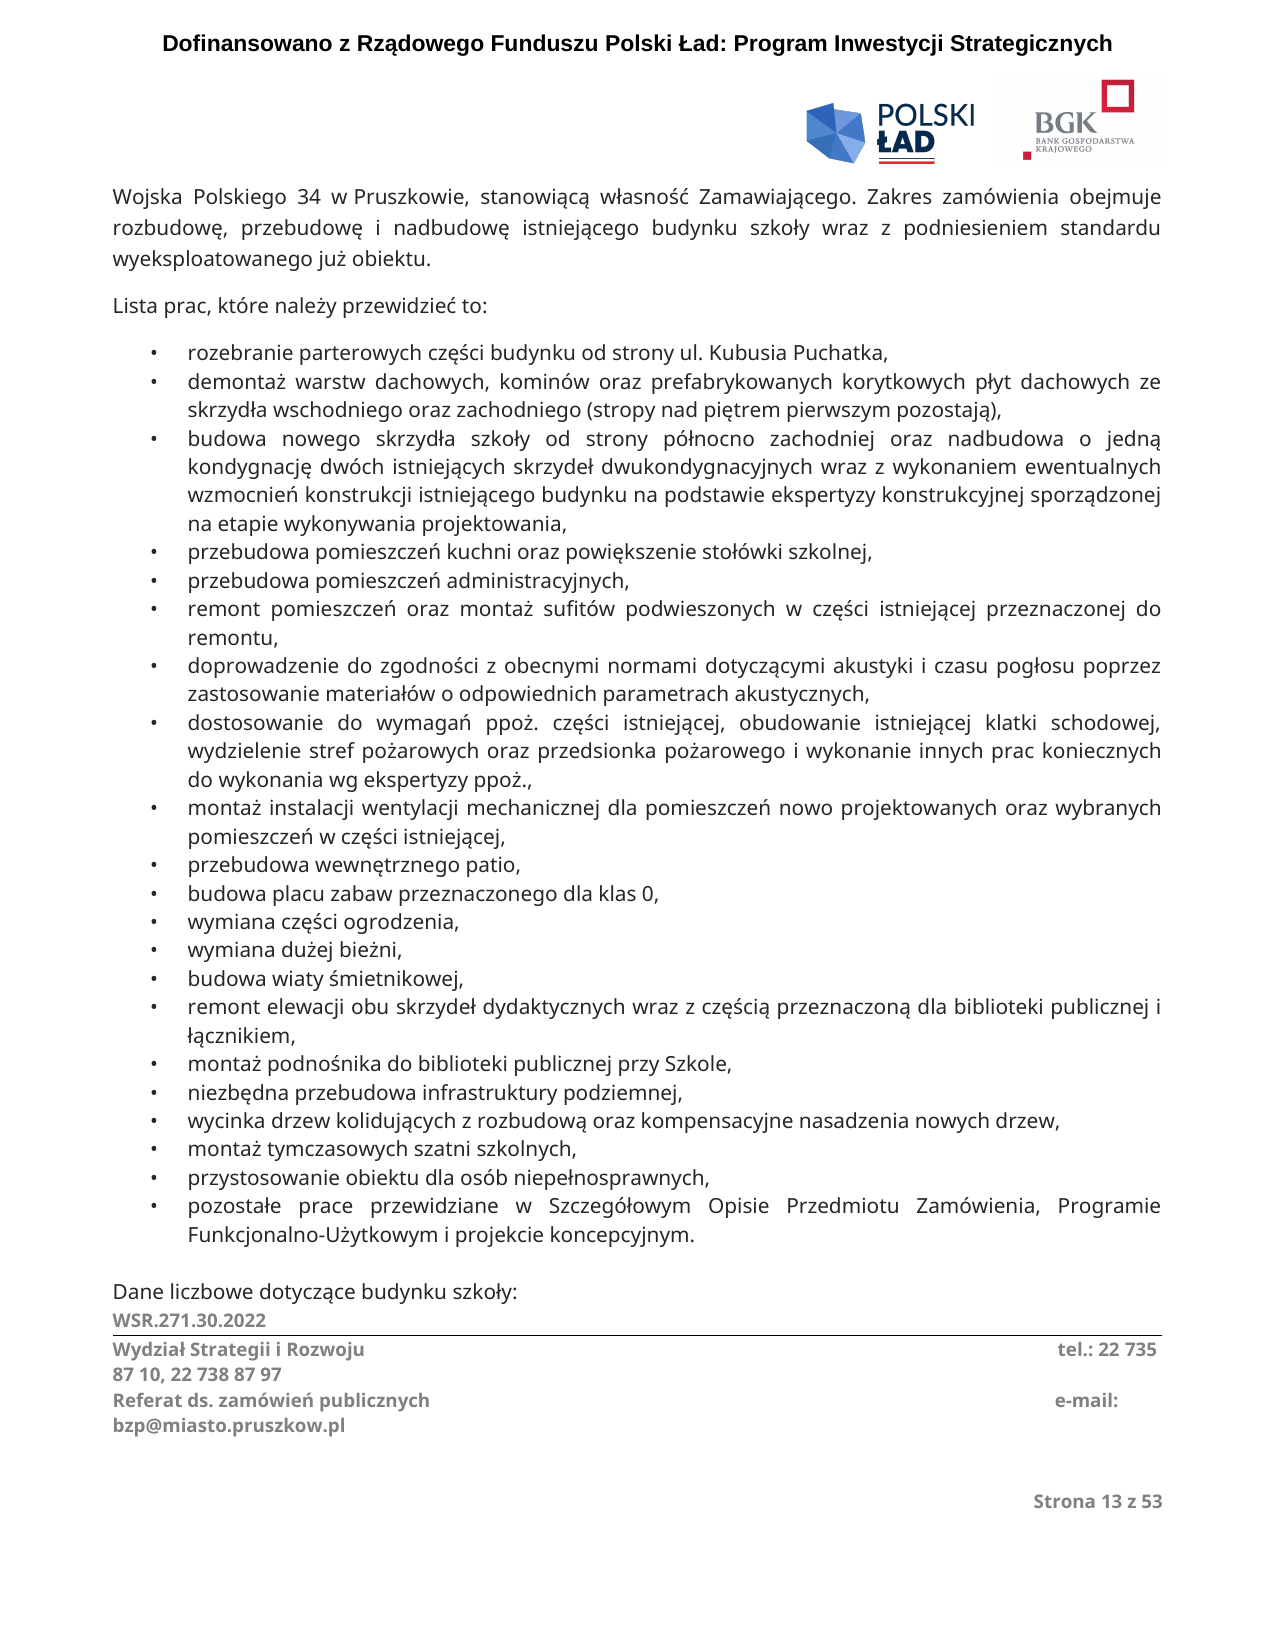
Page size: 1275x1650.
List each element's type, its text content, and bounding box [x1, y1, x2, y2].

list budowa nowego skrzydła szkoły od strony północno zachodniej oraz nadbudowa o jedną kondygnację dwóch istniejących skrzydeł dwukondygnacyjnych wraz z wykonaniem ewentualnych wzmocnień konstrukcji istniejącego budynku na podstawie ekspertyzy konstrukcyjnej sporządzonej na etapie wykonywania projektowania, [150, 424, 1162, 537]
list przebudowa pomieszczeń administracyjnych, [150, 566, 1162, 594]
list rozebranie parterowych części budynku od strony ul. Kubusia Puchatka, [150, 338, 1162, 367]
list montaż tymczasowych szatni szkolnych, [150, 1134, 1162, 1163]
list remont elewacji obu skrzydeł dydaktycznych wraz z częścią przeznaczoną dla biblioteki publicznej i łącznikiem, [150, 992, 1162, 1049]
list montaż podnośnika do biblioteki publicznej przy Szkole, [150, 1049, 1162, 1078]
list przebudowa wewnętrznego patio, [150, 850, 1162, 879]
list wymiana dużej bieżni, [150, 936, 1162, 964]
list doprowadzenie do zgodności z obecnymi normami dotyczącymi akustyki i czasu pogłosu poprzez zastosowanie materiałów o odpowiednich parametrach akustycznych, [150, 651, 1162, 708]
list niezbędna przebudowa infrastruktury podziemnej, [150, 1078, 1162, 1106]
picture [994, 75, 1163, 164]
list przystosowanie obiektu dla osób niepełnosprawnych, [150, 1163, 1162, 1191]
list wycinka drzew kolidujących z rozbudową oraz kompensacyjne nasadzenia nowych drzew, [150, 1106, 1162, 1134]
list montaż instalacji wentylacji mechanicznej dla pomieszczeń nowo projektowanych oraz wybranych pomieszczeń w części istniejącej, [150, 793, 1162, 850]
list budowa placu zabaw przeznaczonego dla klas 0, [150, 879, 1162, 907]
text Dane liczbowe dotyczące budynku szkoły: [112, 1277, 1162, 1305]
picture [806, 103, 974, 164]
list remont pomieszczeń oraz montaż sufitów podwieszonych w części istniejącej przeznaczonej do remontu, [150, 594, 1162, 651]
list demontaż warstw dachowych, kominów oraz prefabrykowanych korytkowych płyt dachowych ze skrzydła wschodniego oraz zachodniego (stropy nad piętrem pierwszym pozostają), [150, 367, 1162, 424]
list pozostałe prace przewidziane w Szczegółowym Opisie Przedmiotu Zamówienia, Programie Funkcjonalno-Użytkowym i projekcie koncepcyjnym. [150, 1191, 1162, 1248]
text Lista prac, które należy przewidzieć to: [112, 291, 1162, 319]
list przebudowa pomieszczeń kuchni oraz powiększenie stołówki szkolnej, [150, 537, 1162, 566]
list budowa wiaty śmietnikowej, [150, 964, 1162, 992]
list wymiana części ogrodzenia, [150, 907, 1162, 936]
list dostosowanie do wymagań ppoż. części istniejącej, obudowanie istniejącej klatki schodowej, wydzielenie stref pożarowych oraz przedsionka pożarowego i wykonanie innych prac koniecznych do wykonania wg ekspertyzy ppoż., [150, 708, 1162, 793]
